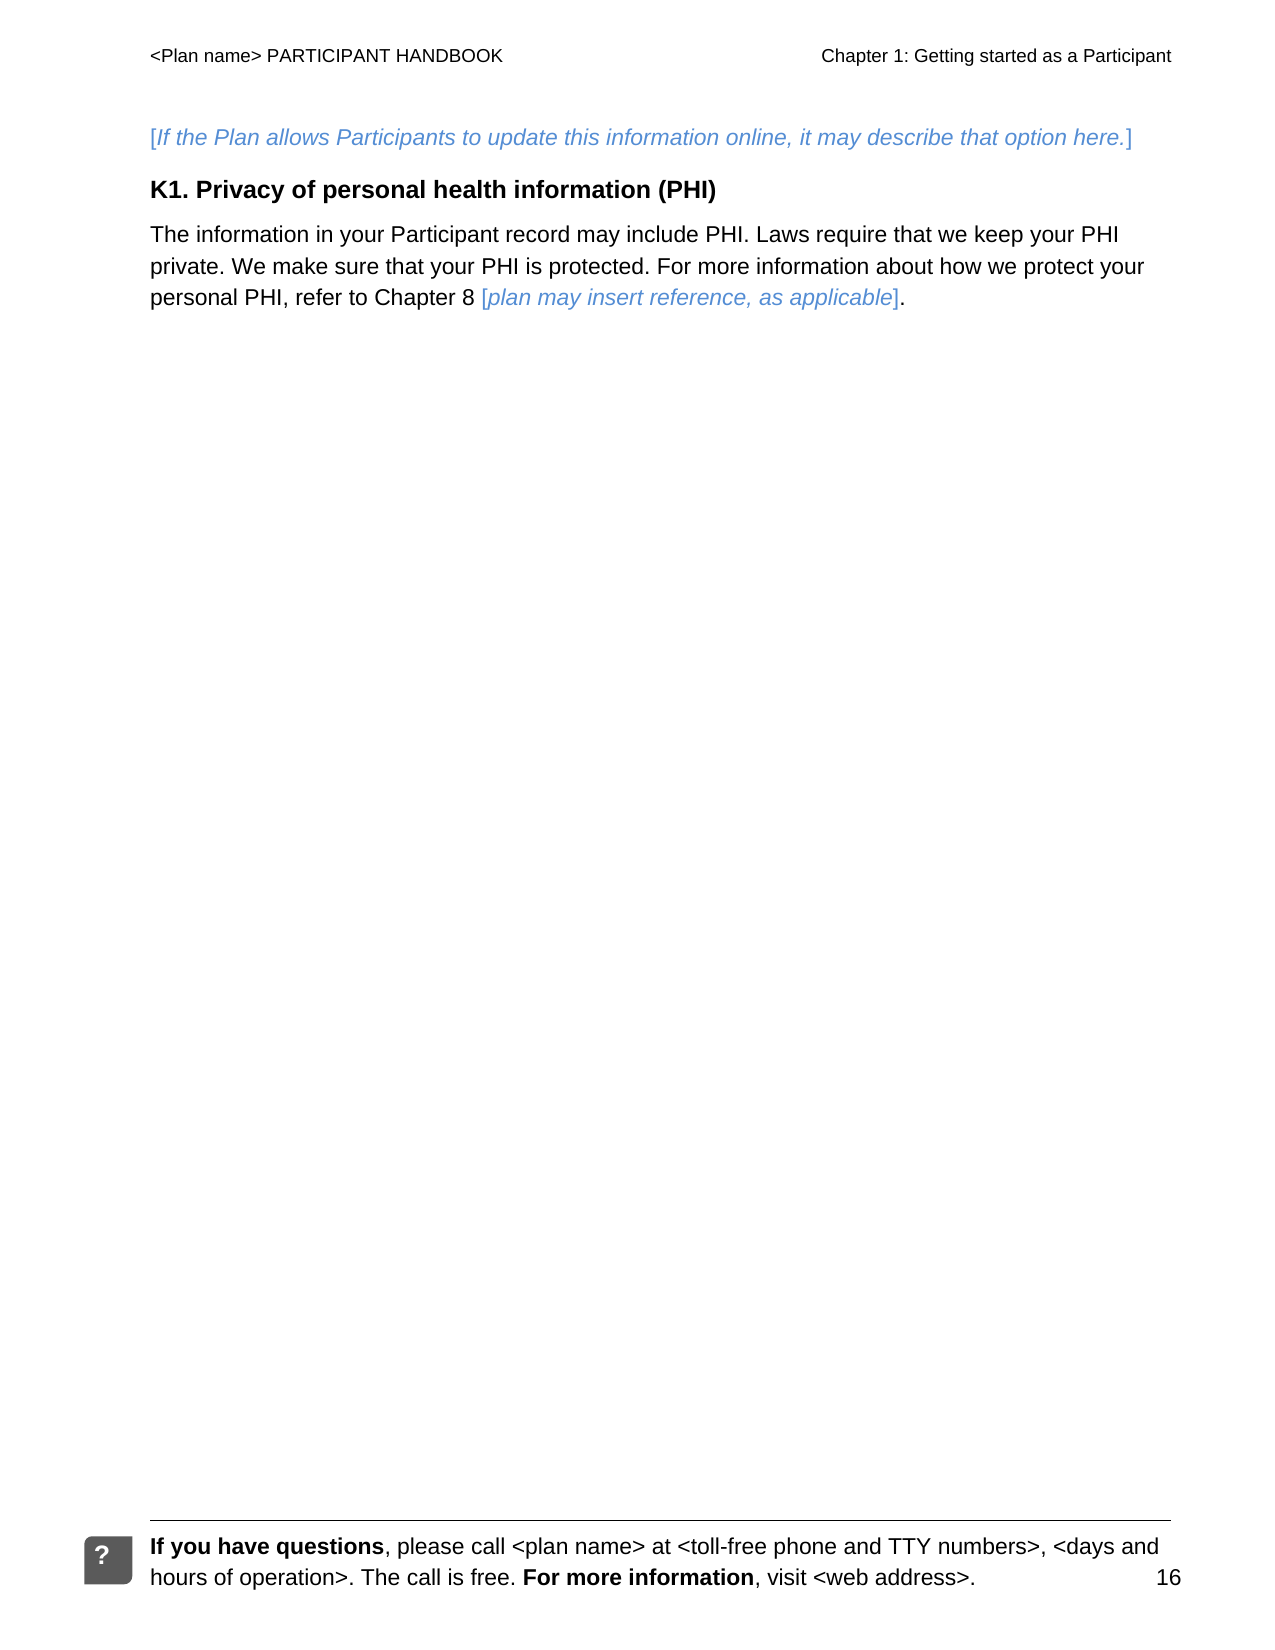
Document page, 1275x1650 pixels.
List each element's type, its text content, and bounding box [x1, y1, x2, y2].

text [If the Plan allows Participants to update this information online, it may describe that option here.] [150, 120, 1171, 151]
text The information in your Participant record may include PHI. Laws require that we keep your PHI private. We make sure that your PHI is protected. For more information about how we protect your personal PHI, refer to Chapter 8 [plan may insert reference, as applicable]. [150, 218, 1171, 312]
subtitle K1. Privacy of personal health information (PHI) [150, 172, 1096, 205]
